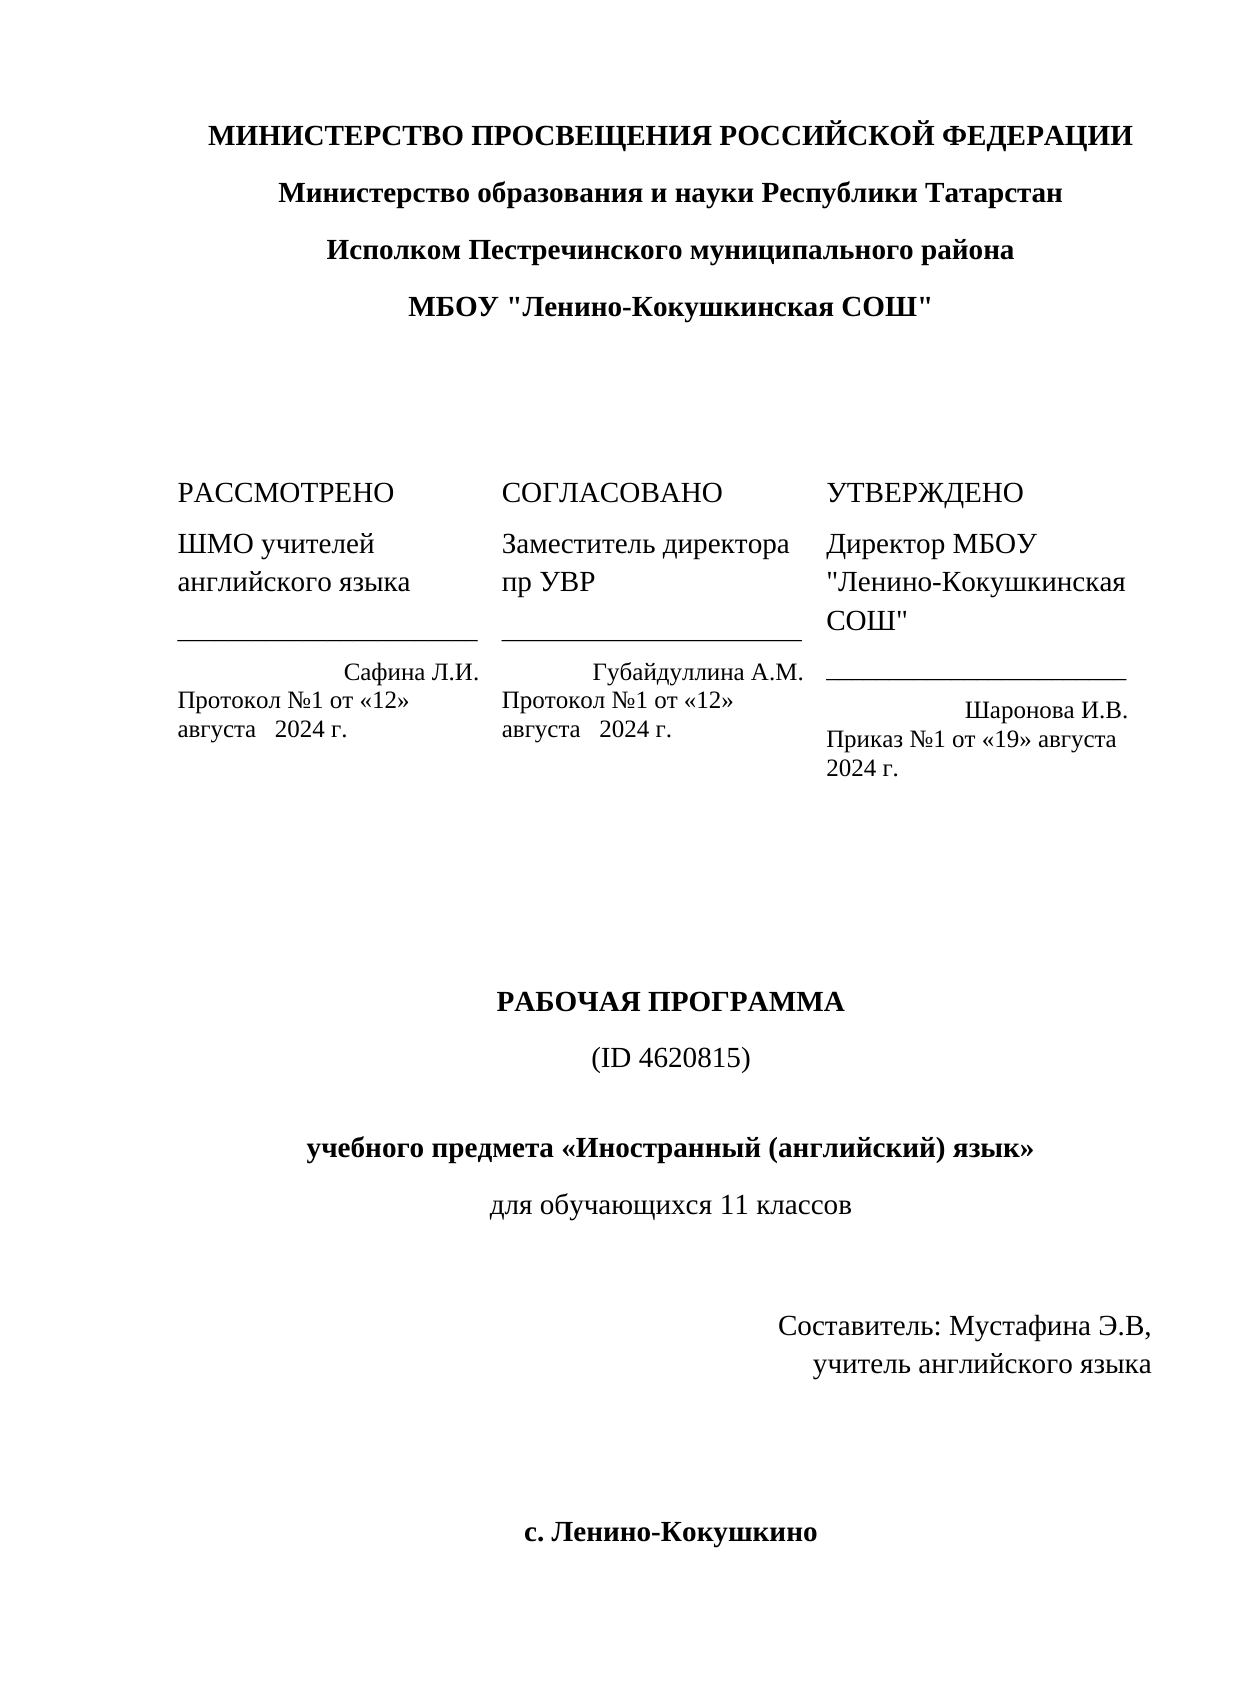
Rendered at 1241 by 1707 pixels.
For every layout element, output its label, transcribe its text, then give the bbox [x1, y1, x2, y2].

text учитель английского языка [190, 1347, 1152, 1380]
table_header РАССМОТРЕНО ШМО учителей английского языка ________________________ Сафина Л.И. Протокол №1 от «12» августа 2024 г. [166, 475, 490, 823]
text с. Ленино-Кокушкино [190, 1514, 1152, 1547]
text Составитель: Мустафина Э.В, [190, 1308, 1152, 1342]
table_header СОГЛАСОВАНО Заместитель директора пр УВР ________________________ Губайдуллина А.М. Протокол №1 от «12» августа 2024 г. [490, 475, 815, 823]
table_header УТВЕРЖДЕНО Директор МБОУ "Ленино-Кокушкинская СОШ" ________________________ Шаронова И.В. Приказ №1 от «19» августа 2024 г. [815, 475, 1139, 823]
text МБОУ "Ленино-Кокушкинская СОШ" [190, 289, 1152, 323]
text МИНИСТЕРСТВО ПРОСВЕЩЕНИЯ РОССИЙСКОЙ ФЕДЕРАЦИИ [190, 118, 1152, 152]
text Исполком Пестречинского муниципального района [190, 232, 1152, 266]
text РАБОЧАЯ ПРОГРАММА [190, 984, 1152, 1017]
text учебного предмета «Иностранный (английский) язык» [190, 1130, 1152, 1163]
text (ID 4620815) [190, 1041, 1152, 1074]
text для обучающихся 11 классов [190, 1187, 1152, 1220]
text Министерство образования и науки Республики Татарстан [190, 175, 1152, 209]
